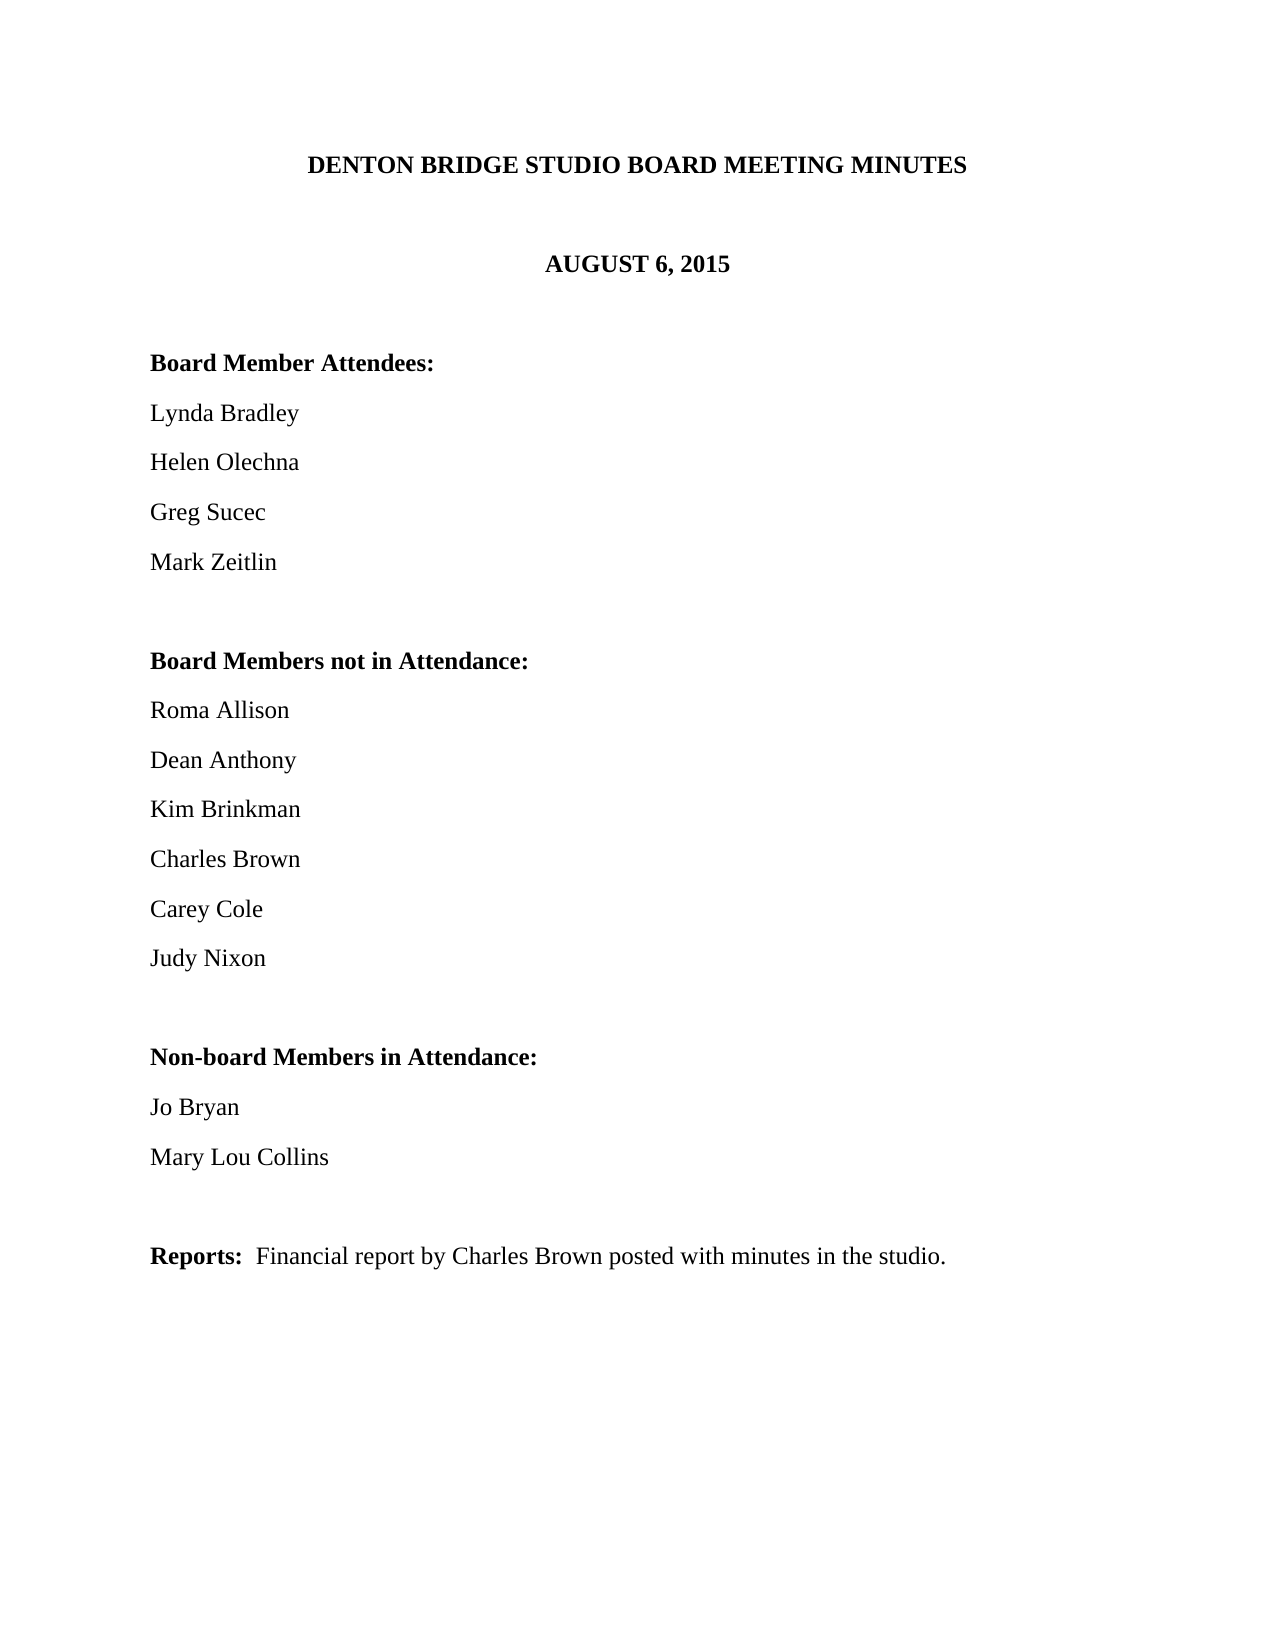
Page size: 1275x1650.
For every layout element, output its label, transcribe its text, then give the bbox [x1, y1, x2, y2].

text AUGUST 6, 2015 [150, 249, 1125, 278]
text Reports: Financial report by Charles Brown posted with minutes in the studio. [150, 1241, 1125, 1269]
text Charles Brown [150, 844, 1125, 873]
text Jo Bryan [150, 1092, 1125, 1121]
text Board Member Attendees: [150, 348, 1125, 377]
text Mary Lou Collins [150, 1142, 1125, 1170]
text Carey Cole [150, 894, 1125, 922]
text Helen Olechna [150, 447, 1125, 476]
text Non-board Members in Attendance: [150, 1042, 1125, 1071]
text Mark Zeitlin [150, 547, 1125, 575]
text Lynda Bradley [150, 398, 1125, 427]
text Judy Nixon [150, 943, 1125, 972]
text Roma Allison [150, 695, 1125, 724]
text Board Members not in Attendance: [150, 646, 1125, 674]
text Greg Sucec [150, 497, 1125, 526]
text Dean Anthony [150, 745, 1125, 774]
text Kim Brinkman [150, 794, 1125, 823]
text DENTON BRIDGE STUDIO BOARD MEETING MINUTES [150, 150, 1125, 179]
